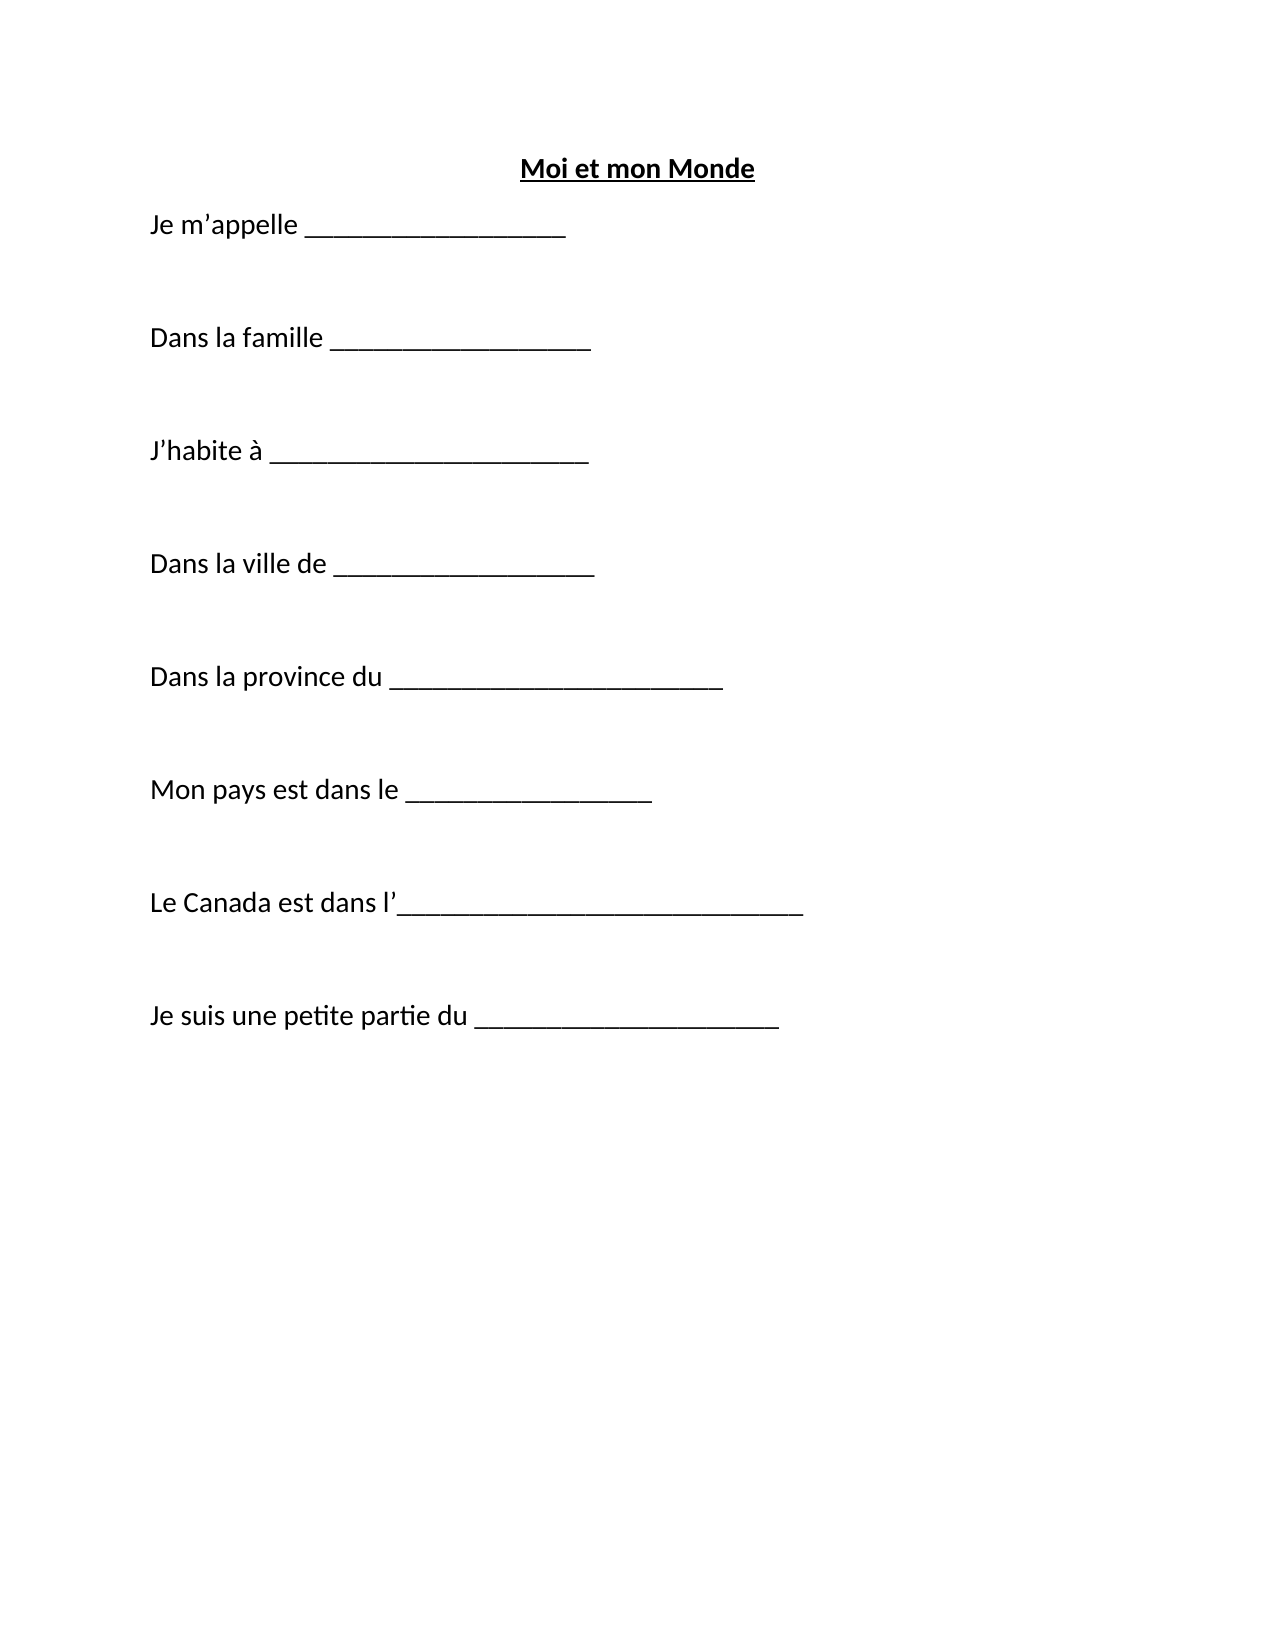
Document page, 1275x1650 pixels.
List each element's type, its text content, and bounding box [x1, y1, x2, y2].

text Dans la famille __________________ [150, 319, 1125, 355]
text Moi et mon Monde [150, 150, 1125, 186]
text Je suis une petite partie du _____________________ [150, 997, 1125, 1032]
text Mon pays est dans le _________________ [150, 771, 1125, 807]
text Je m’appelle __________________ [150, 206, 1125, 242]
text J’habite à ______________________ [150, 432, 1125, 468]
text Dans la ville de __________________ [150, 545, 1125, 581]
text Le Canada est dans l’____________________________ [150, 884, 1125, 919]
text Dans la province du _______________________ [150, 658, 1125, 694]
